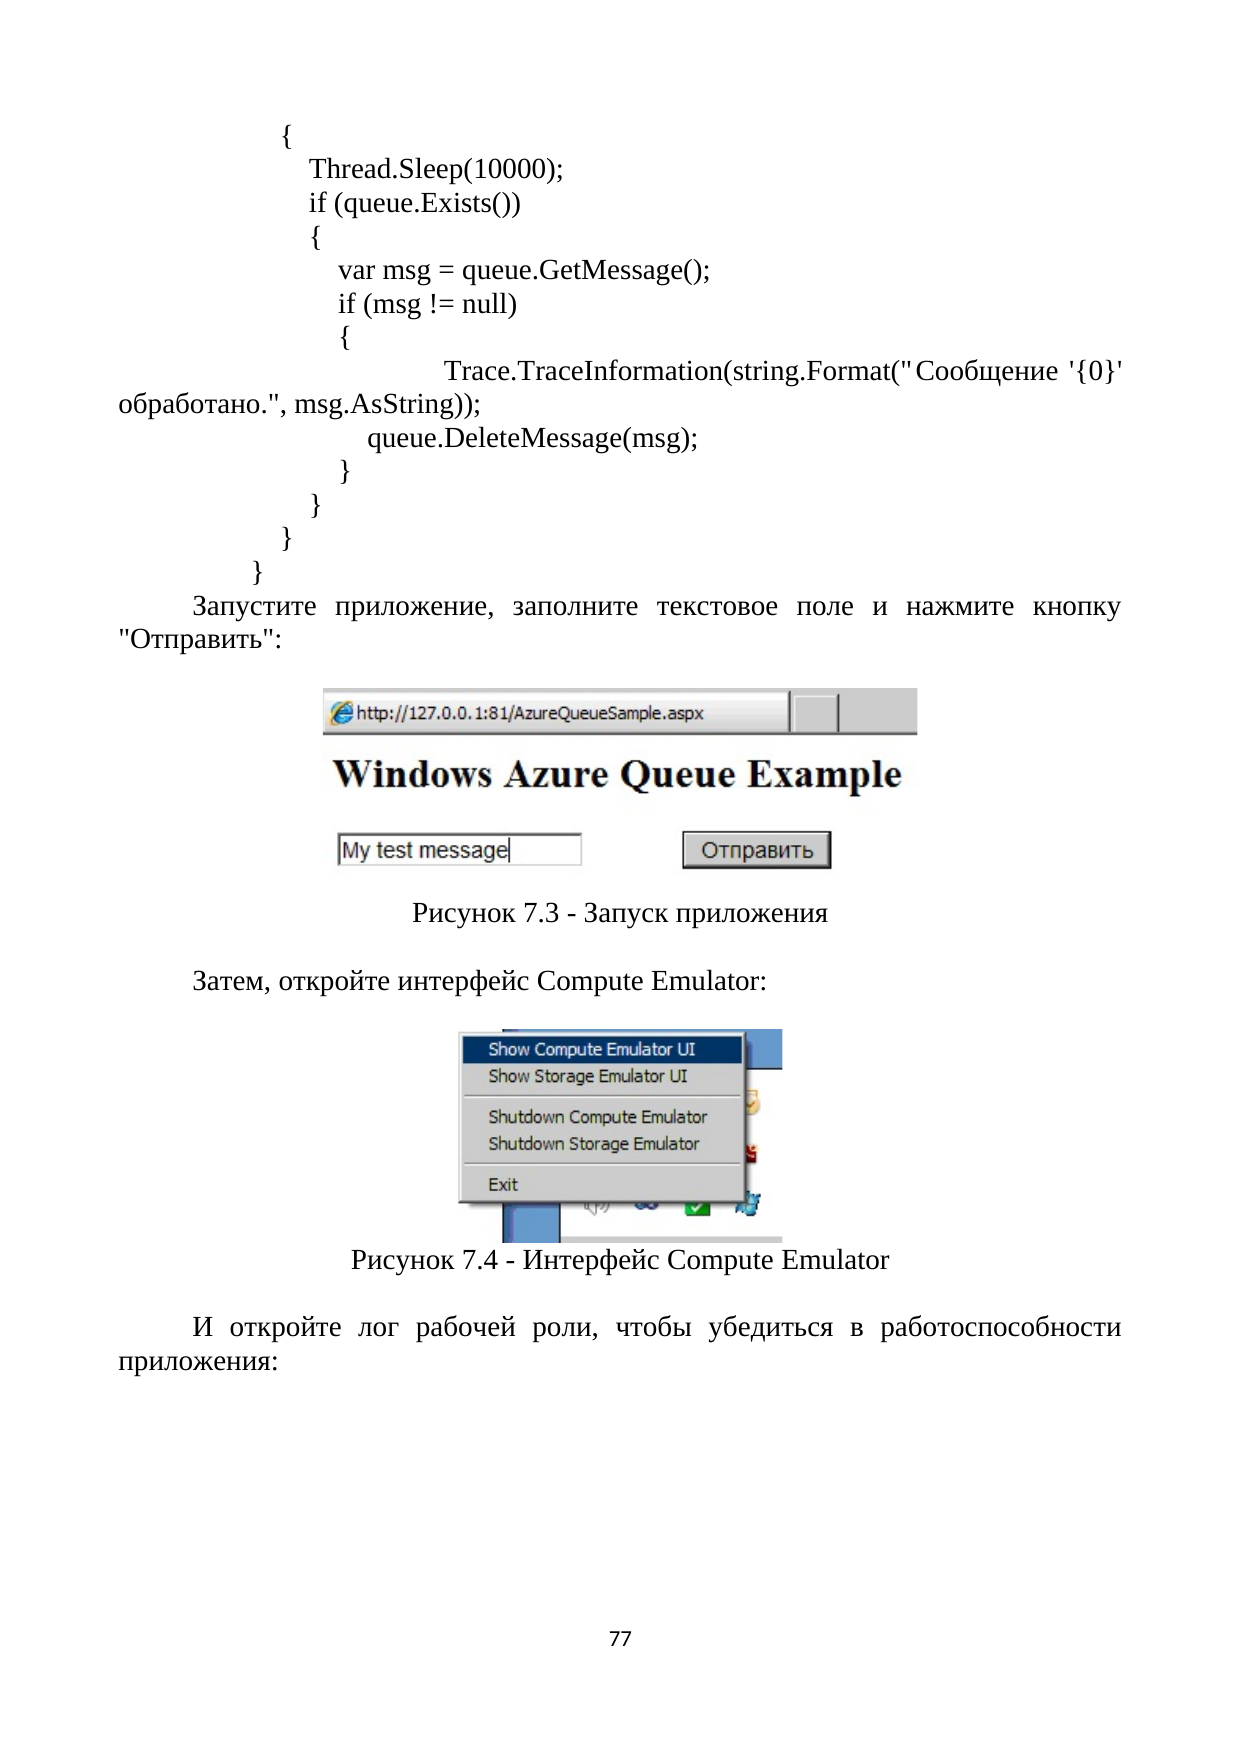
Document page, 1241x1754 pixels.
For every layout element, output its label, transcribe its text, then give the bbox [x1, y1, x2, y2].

picture [322, 688, 918, 896]
text } [118, 487, 1122, 521]
text Рисунок 7.4 - Интерфейс Compute Emulator [118, 1242, 1122, 1276]
text { [118, 118, 1122, 152]
text Затем, откройте интерфейс Compute Emulator: [118, 963, 1122, 996]
text if (msg != null) [118, 286, 1122, 319]
picture [457, 1029, 783, 1243]
text Рисунок 7.3 - Запуск приложения [118, 896, 1122, 929]
text { [118, 219, 1122, 252]
text var msg = queue.GetMessage(); [118, 252, 1122, 286]
text { [118, 319, 1122, 353]
text } [118, 554, 1122, 588]
text } [118, 453, 1122, 487]
text И откройте лог рабочей роли, чтобы убедиться в работоспособности приложения: [118, 1309, 1122, 1377]
text if (queue.Exists()) [118, 185, 1122, 219]
text queue.DeleteMessage(msg); [118, 420, 1122, 453]
text Thread.Sleep(10000); [118, 152, 1122, 185]
text Запустите приложение, заполните текстовое поле и нажмите кнопку "Отправить": [118, 588, 1122, 655]
text Trace.TraceInformation(string.Format("Сообщение '{0}' обработано.", msg.AsString)); [118, 353, 1122, 420]
text } [118, 521, 1122, 554]
